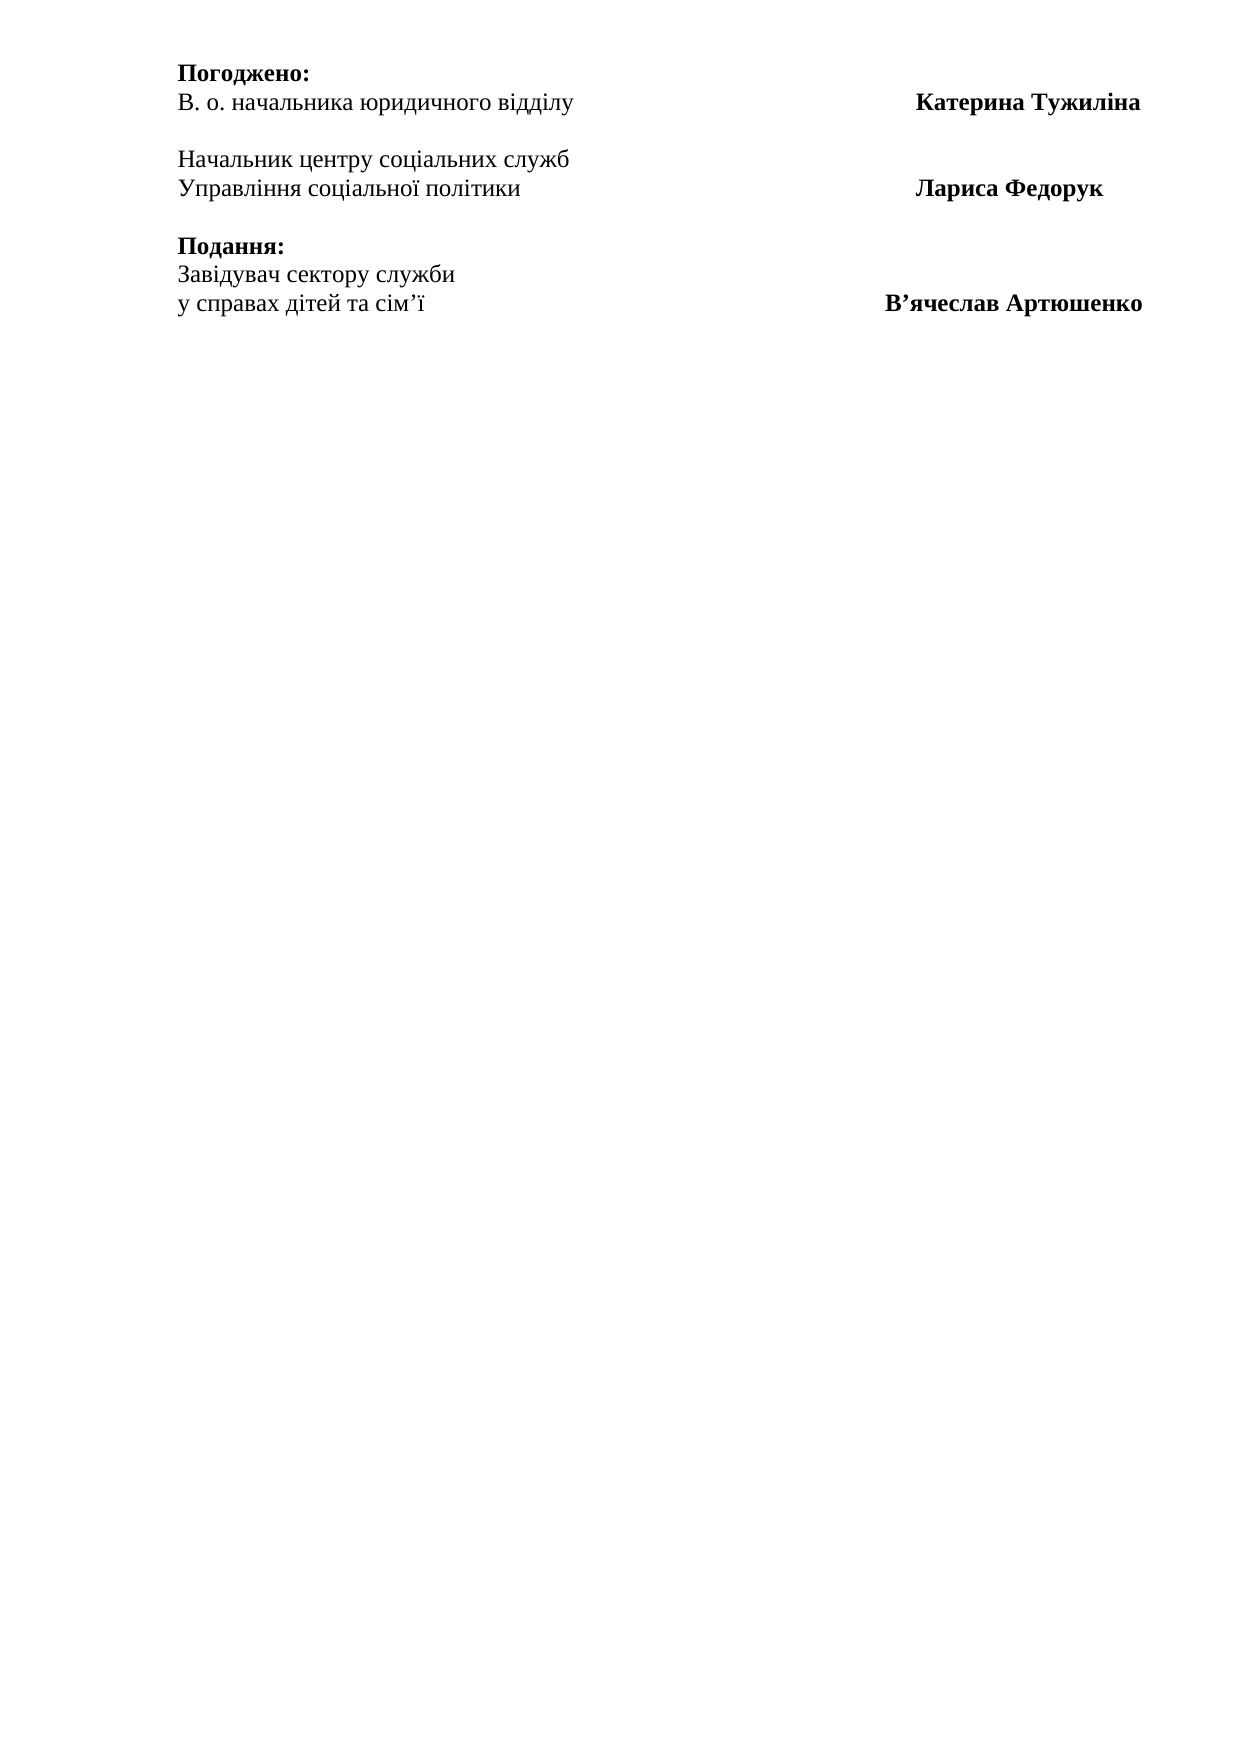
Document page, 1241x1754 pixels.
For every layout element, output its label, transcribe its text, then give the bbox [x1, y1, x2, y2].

text Управління соціальної політики Лариса Федорук [177, 173, 1152, 202]
text у справах дітей та сім’ї В’ячеслав Артюшенко [177, 288, 1152, 317]
text Завідувач сектору служби [177, 259, 1152, 288]
text Погоджено: [177, 58, 1152, 87]
text Подання: [177, 231, 1152, 259]
text В. о. начальника юридичного відділу Катерина Тужиліна [177, 87, 1152, 116]
text Начальник центру соціальних служб [177, 144, 1152, 173]
